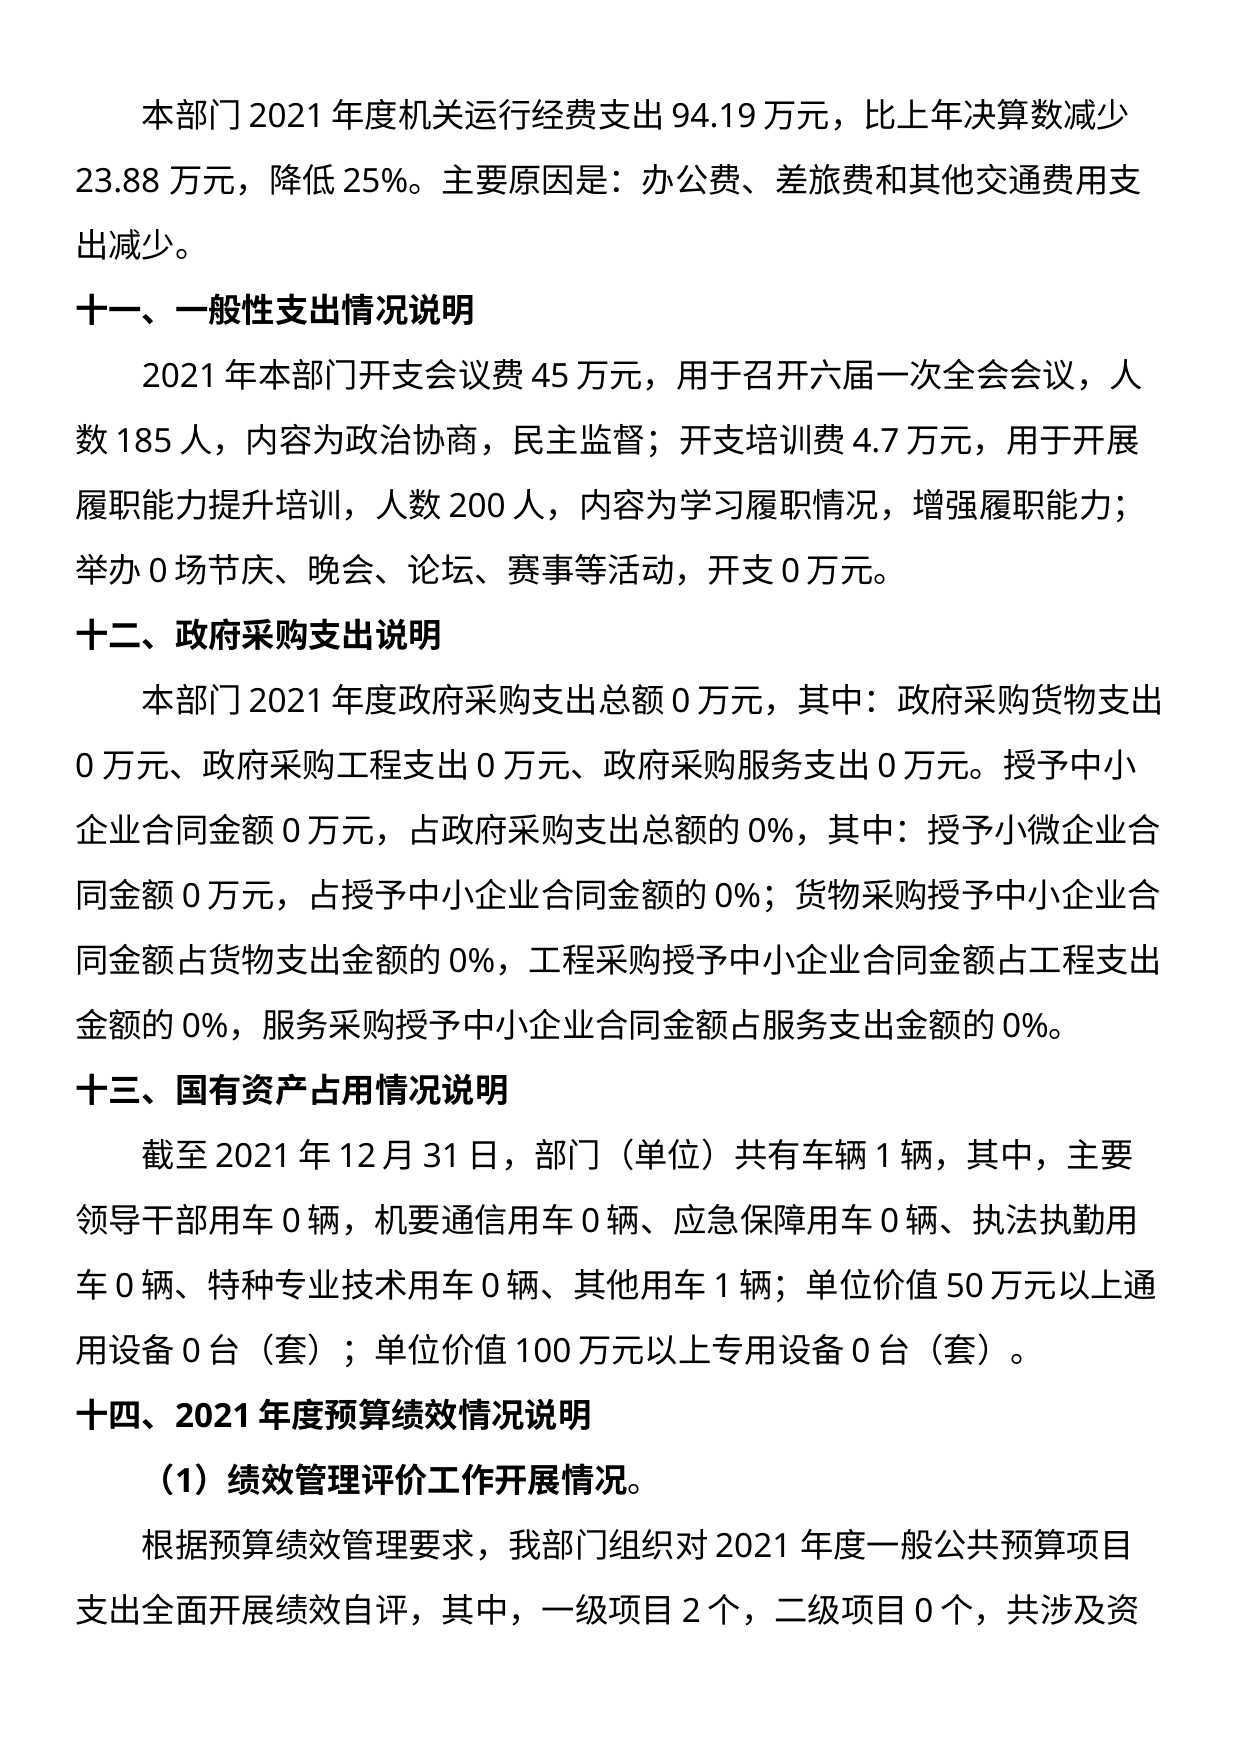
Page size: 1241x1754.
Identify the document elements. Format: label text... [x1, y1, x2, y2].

text 本部门2021年度机关运行经费支出94.19万元，比上年决算数减少23.88 万元，降低25%。主要原因是：办公费、差旅费和其他交通费用支出减少。 [75, 81, 1165, 276]
text 十四、2021年度预算绩效情况说明 [75, 1381, 1165, 1446]
list 政府采购支出说明 [75, 601, 1165, 666]
text 十三、国有资产占用情况说明 [75, 1056, 1165, 1121]
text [75, 1511, 1165, 1641]
list 本部门2021年度政府采购支出总额0万元，其中：政府采购货物支出0 万元、政府采购工程支出0 万元、政府采购服务支出0万元。授予中小企业合同金额0万元，占政府采购支出总额的0%，其中：授予小微企业合同金额0万元，占授予中小企业合同金额的0%；货物采购授予中小企业合同金额占货物支出金额的0%，工程采购授予中小企业合同金额占工程支出金额的0%，服务采购授予中小企业合同金额占服务支出金额的0%。 [75, 666, 1165, 1056]
text （1）绩效管理评价工作开展情况。 [75, 1446, 1165, 1511]
text 2021年本部门开支会议费45万元，用于召开六届一次全会会议，人数185人，内容为政治协商，民主监督；开支培训费4.7万元，用于开展履职能力提升培训，人数200人，内容为学习履职情况，增强履职能力；举办0场节庆、晚会、论坛、赛事等活动，开支0万元。 [75, 341, 1165, 601]
text 十一、一般性支出情况说明 [75, 276, 1165, 341]
text 截至2021年12月31日，部门（单位）共有车辆1辆，其中，主要领导干部用车0辆，机要通信用车0辆、应急保障用车0辆、执法执勤用车0辆、特种专业技术用车0辆、其他用车1辆；单位价值50万元以上通用设备0台（套）；单位价值100万元以上专用设备0台（套）。 [75, 1121, 1165, 1381]
